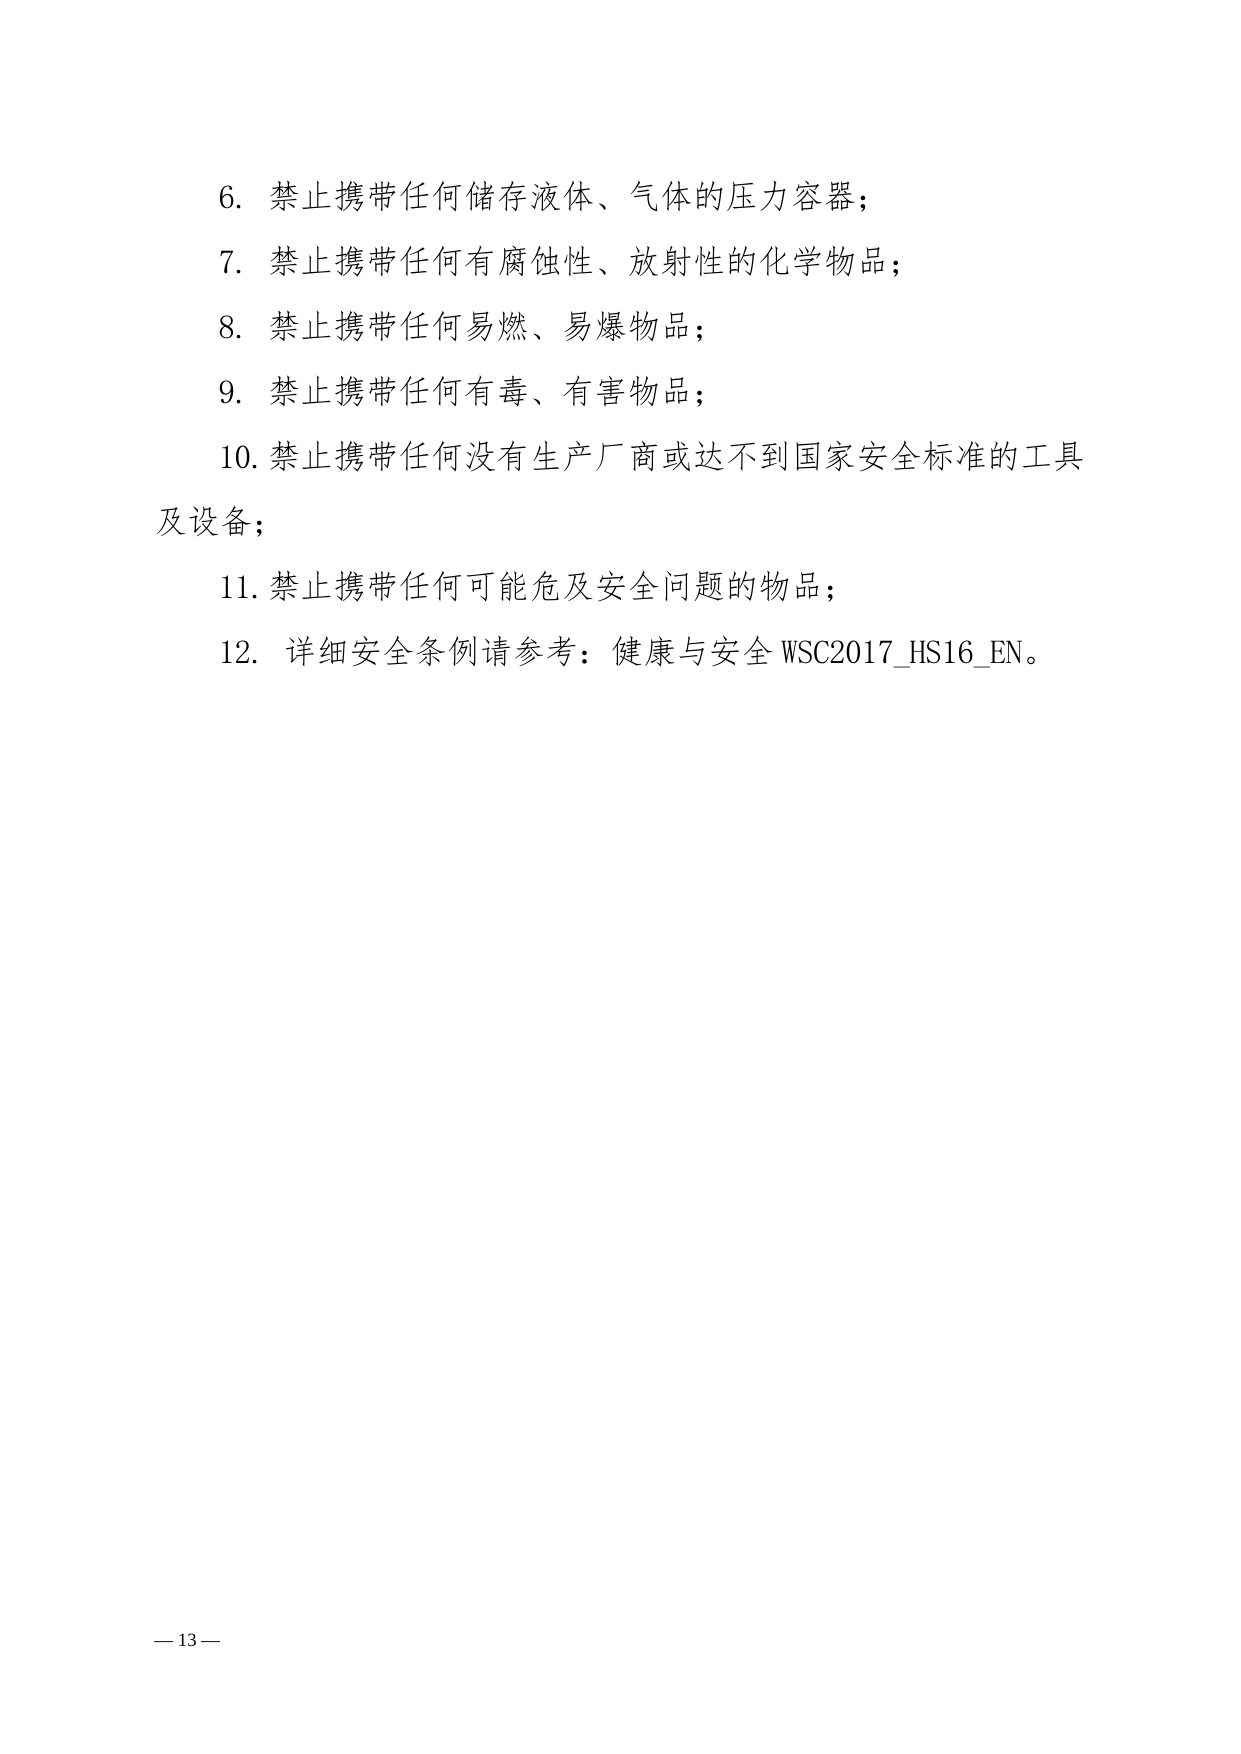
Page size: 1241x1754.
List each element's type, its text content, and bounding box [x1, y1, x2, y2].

text 10.禁止携带任何没有生产厂商或达不到国家安全标准的工具及设备； [154, 422, 1087, 552]
text 9. 禁止携带任何有毒、有害物品； [154, 357, 1087, 422]
text 11.禁止携带任何可能危及安全问题的物品； [154, 552, 1087, 617]
text 8. 禁止携带任何易燃、易爆物品； [154, 292, 1087, 357]
text 6. 禁止携带任何储存液体、气体的压力容器； [154, 162, 1087, 227]
text 12. 详细安全条例请参考：健康与安全WSC2017_HS16_EN。 [154, 617, 1087, 682]
text 7. 禁止携带任何有腐蚀性、放射性的化学物品； [154, 227, 1087, 292]
